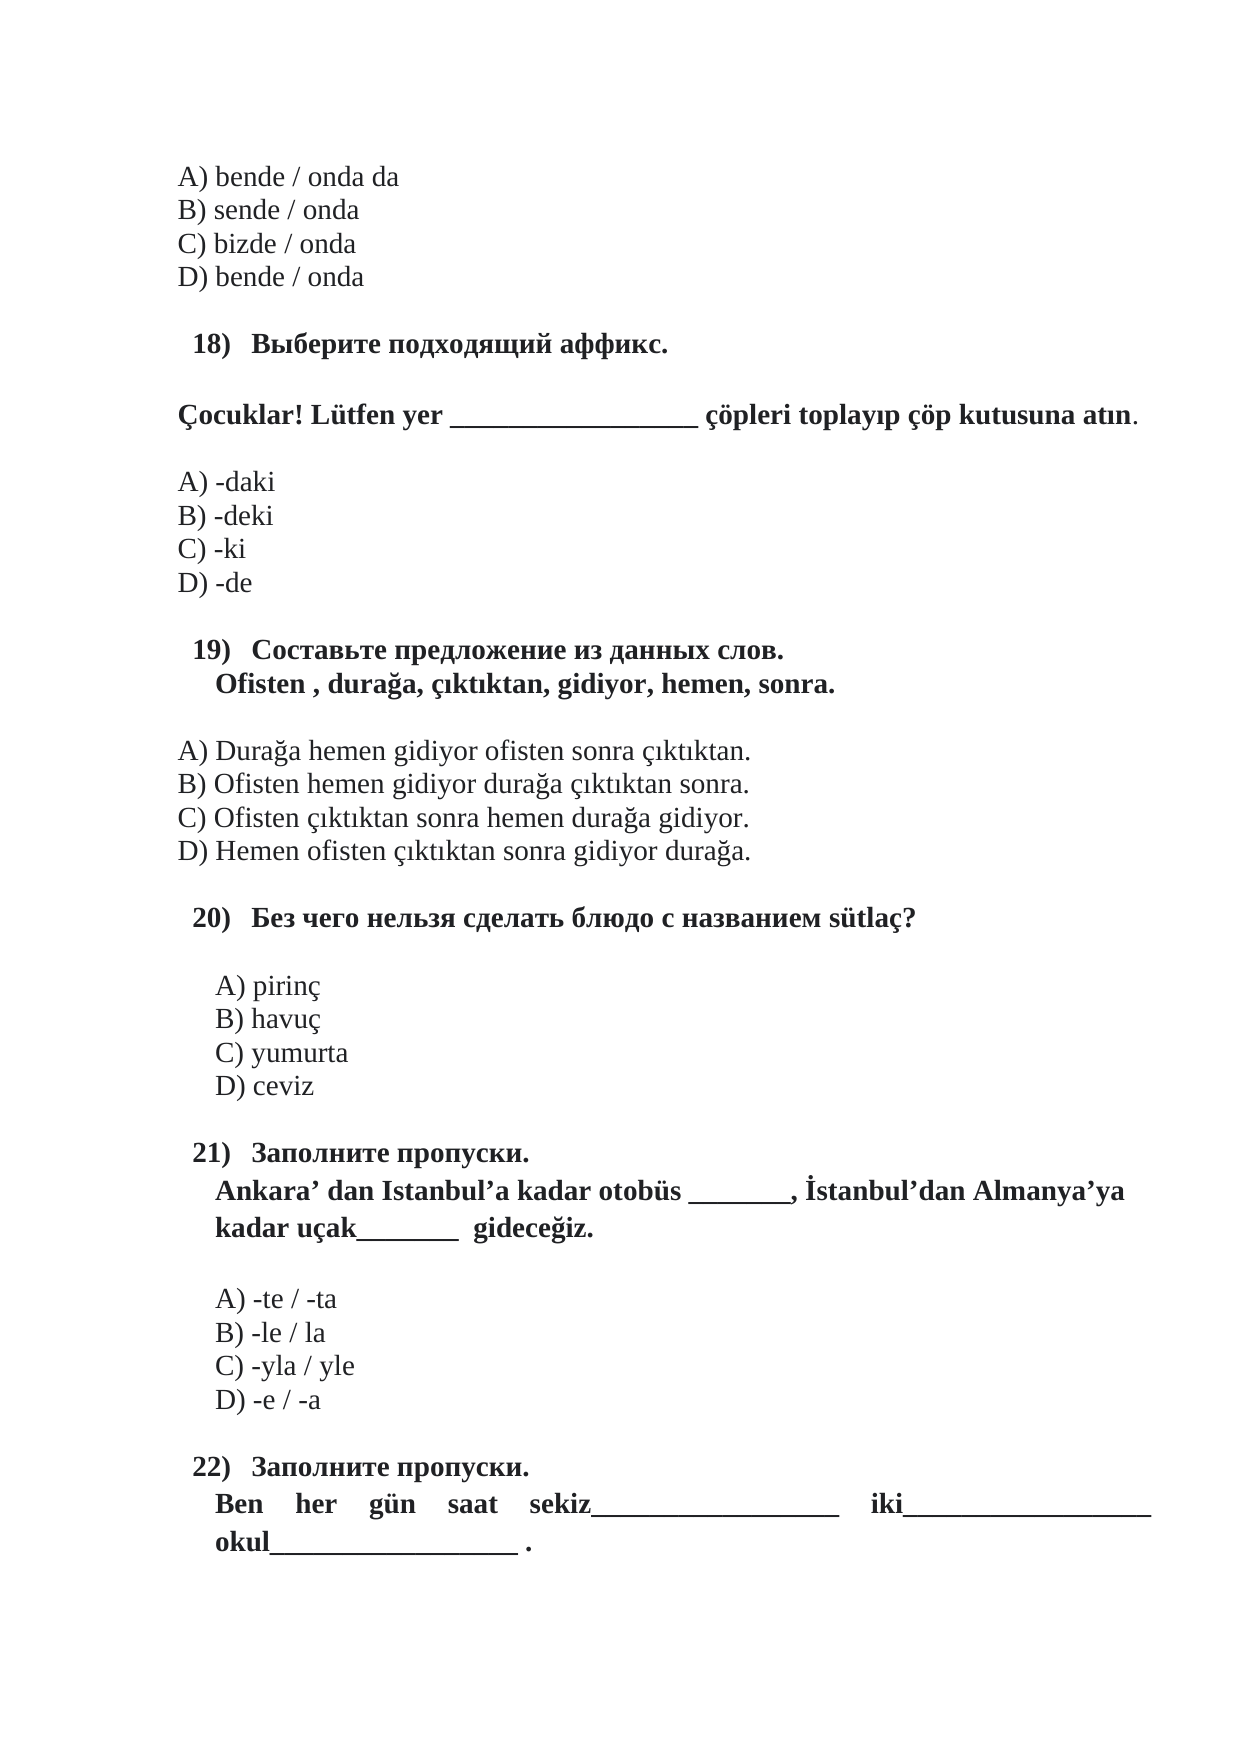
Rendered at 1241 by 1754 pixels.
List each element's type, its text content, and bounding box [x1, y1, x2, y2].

list D) -e / -a [215, 1382, 1152, 1416]
list С) yumurta [215, 1035, 1152, 1068]
list Без чего нельзя сделать блюдо с названием sütlaç? [192, 901, 1152, 934]
text С) Ofisten çıktıktan sonra hemen durağa gidiyor. [177, 800, 1152, 833]
list Ben her gün saat sekiz_________________ iki_________________ okul_________________ . [215, 1483, 1152, 1558]
text В) sende / onda [177, 192, 1152, 226]
text А) -daki [177, 464, 1152, 498]
text А) Durağa hemen gidiyor ofisten sonra çıktıktan. [177, 733, 1152, 766]
text D) -de [177, 565, 1152, 599]
list В) -le / la [215, 1315, 1152, 1348]
list Заполните пропуски. [192, 1135, 1152, 1169]
text В) Ofisten hemen gidiyor durağa çıktıktan sonra. [177, 766, 1152, 800]
list D) ceviz [215, 1068, 1152, 1102]
text А) bende / onda da [177, 159, 1152, 192]
list Ankara’ dan Istanbul’a kadar otobüs _______, İstanbul’dan Almanya’ya kadar uçak_______ gideceğiz. [215, 1169, 1152, 1244]
list Cоставьте предложение из данных слов. [192, 632, 1152, 666]
text D) Hemen ofisten çıktıktan sonra gidiyor durağa. [177, 833, 1152, 867]
text С) -ki [177, 532, 1152, 565]
list В) havuç [215, 1001, 1152, 1035]
list А) pirinç [215, 968, 1152, 1001]
text D) bende / onda [177, 259, 1152, 293]
text С) bizde / onda [177, 226, 1152, 259]
list Заполните пропуски. [192, 1449, 1152, 1483]
list Выберите подходящий аффикс. [192, 326, 1152, 360]
text Çocuklar! Lütfen yer _________________ çöpleri toplayıp çöp kutusuna atın. [177, 393, 1152, 431]
list С) -yla / yle [215, 1348, 1152, 1382]
text В) -deki [177, 498, 1152, 532]
list А) -te / -ta [215, 1281, 1152, 1315]
list Ofisten , durağa, çıktıktan, gidiyor, hemen, sonra. [215, 666, 1152, 699]
